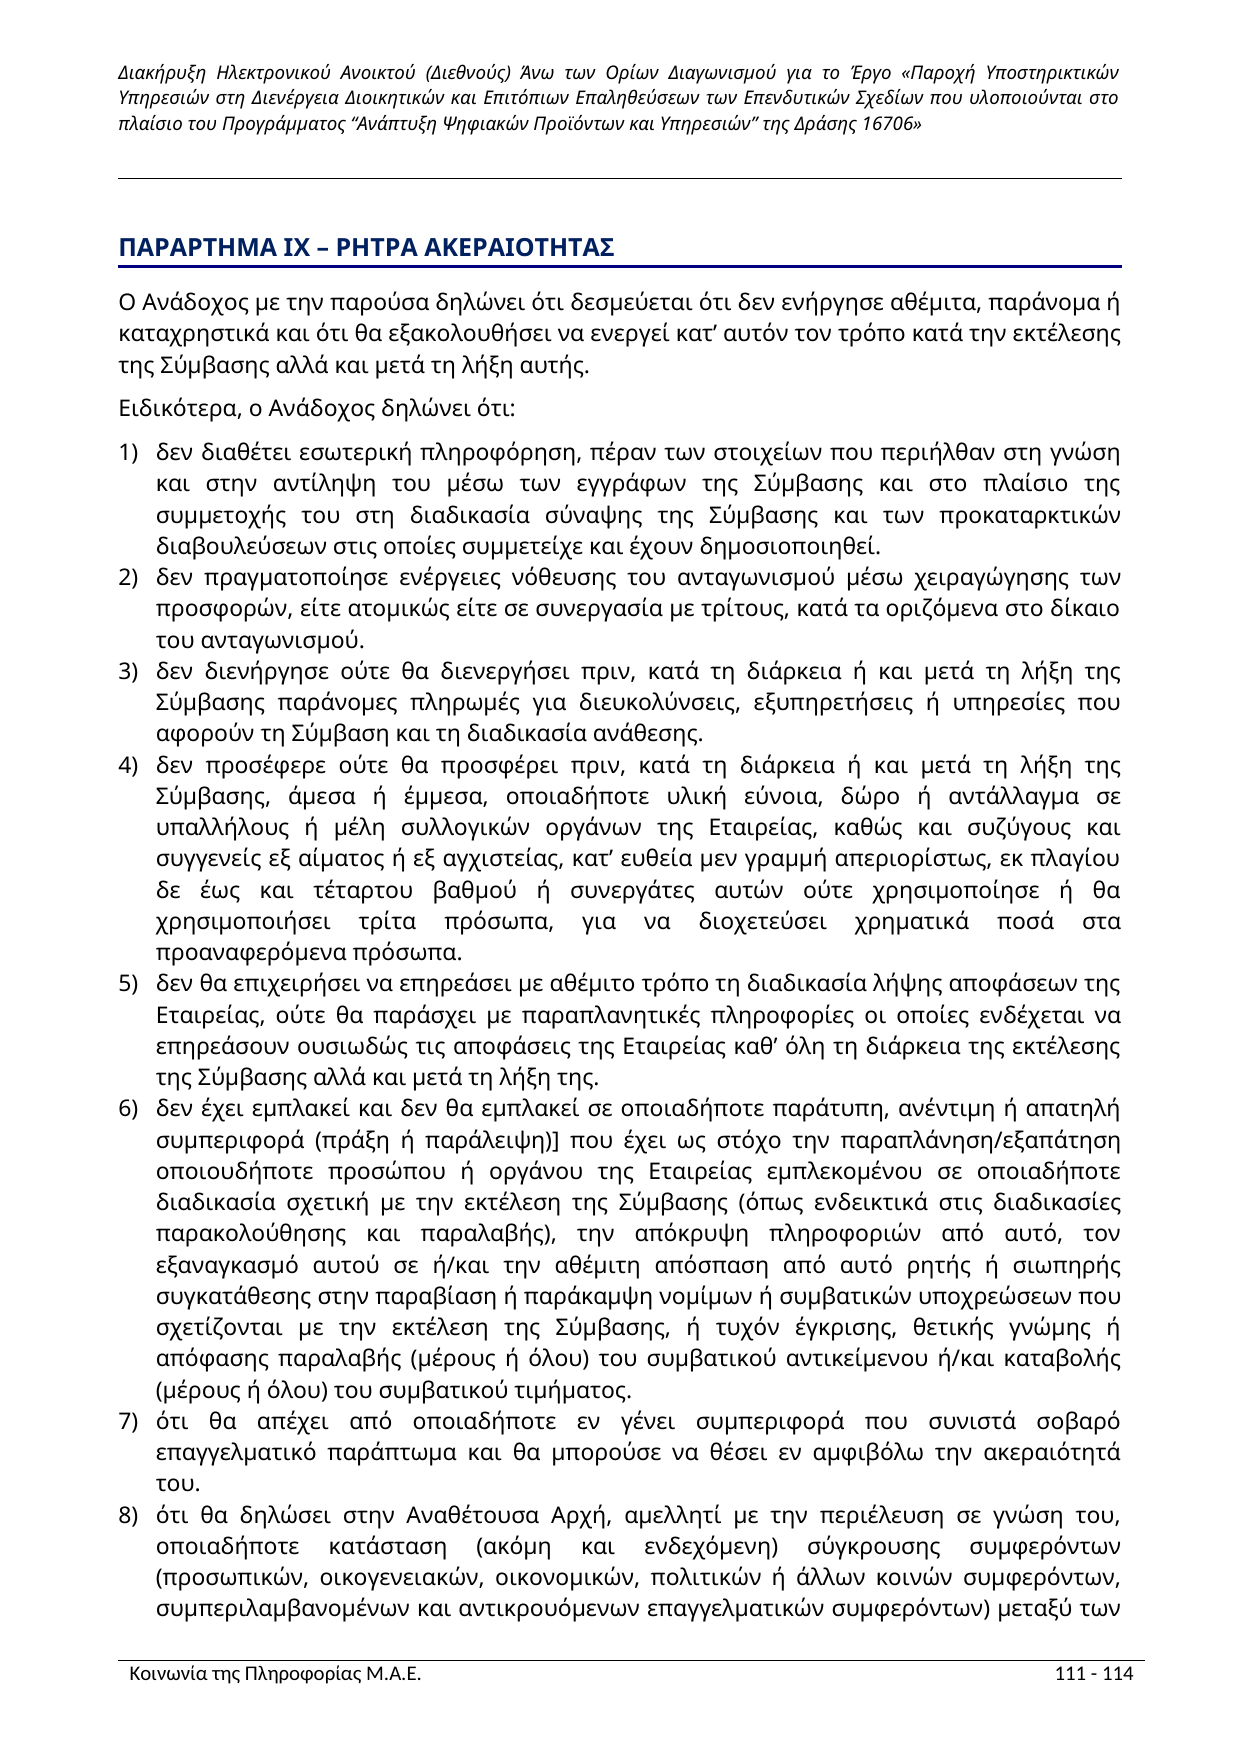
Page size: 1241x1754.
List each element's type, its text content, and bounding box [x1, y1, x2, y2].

list δεν προσέφερε ούτε θα προσφέρει πριν, κατά τη διάρκεια ή και μετά τη λήξη της Σύμβασης, άμεσα ή έμμεσα, οποιαδήποτε υλική εύνοια, δώρο ή αντάλλαγμα σε υπαλλήλους ή μέλη συλλογικών οργάνων της Εταιρείας, καθώς και συζύγους και συγγενείς εξ αίματος ή εξ αγχιστείας, κατ’ ευθεία μεν γραμμή απεριορίστως, εκ πλαγίου δε έως και τέταρτου βαθμού ή συνεργάτες αυτών ούτε χρησιμοποίησε ή θα χρησιμοποιήσει τρίτα πρόσωπα, για να διοχετεύσει χρηματικά ποσά στα προαναφερόμενα πρόσωπα. [118, 749, 1122, 967]
list δεν θα επιχειρήσει να επηρεάσει με αθέμιτο τρόπο τη διαδικασία λήψης αποφάσεων της Εταιρείας, ούτε θα παράσχει με παραπλανητικές πληροφορίες οι οποίες ενδέχεται να επηρεάσουν ουσιωδώς τις αποφάσεις της Εταιρείας καθ’ όλη τη διάρκεια της εκτέλεσης της Σύμβασης αλλά και μετά τη λήξη της. [118, 967, 1122, 1092]
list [118, 1499, 1122, 1624]
text Ειδικότερα, ο Ανάδοχος δηλώνει ότι: [118, 392, 1122, 424]
subtitle ΠΑΡΑΡΤΗΜΑ ΙX – ΡΗΤΡΑ ΑΚΕΡΑΙΟΤΗΤΑΣ [118, 229, 1122, 265]
text Ο Ανάδοχος με την παρούσα δηλώνει ότι δεσμεύεται ότι δεν ενήργησε αθέμιτα, παράνομα ή καταχρηστικά και ότι θα εξακολουθήσει να ενεργεί κατ’ αυτόν τον τρόπο κατά την εκτέλεσης της Σύμβασης αλλά και μετά τη λήξη αυτής. [118, 286, 1122, 380]
list δεν έχει εμπλακεί και δεν θα εμπλακεί σε οποιαδήποτε παράτυπη, ανέντιμη ή απατηλή συμπεριφορά (πράξη ή παράλειψη)] που έχει ως στόχο την παραπλάνηση/εξαπάτηση οποιουδήποτε προσώπου ή οργάνου της Εταιρείας εμπλεκομένου σε οποιαδήποτε διαδικασία σχετική με την εκτέλεση της Σύμβασης (όπως ενδεικτικά στις διαδικασίες παρακολούθησης και παραλαβής), την απόκρυψη πληροφοριών από αυτό, τον εξαναγκασμό αυτού σε ή/και την αθέμιτη απόσπαση από αυτό ρητής ή σιωπηρής συγκατάθεσης στην παραβίαση ή παράκαμψη νομίμων ή συμβατικών υποχρεώσεων που σχετίζονται με την εκτέλεση της Σύμβασης, ή τυχόν έγκρισης, θετικής γνώμης ή απόφασης παραλαβής (μέρους ή όλου) του συμβατικού αντικείμενου ή/και καταβολής (μέρους ή όλου) του συμβατικού τιμήματος. [118, 1092, 1122, 1405]
list δεν πραγματοποίησε ενέργειες νόθευσης του ανταγωνισμού μέσω χειραγώγησης των προσφορών, είτε ατομικώς είτε σε συνεργασία με τρίτους, κατά τα οριζόμενα στο δίκαιο του ανταγωνισμού. [118, 561, 1122, 655]
list δεν διαθέτει εσωτερική πληροφόρηση, πέραν των στοιχείων που περιήλθαν στη γνώση και στην αντίληψη του μέσω των εγγράφων της Σύμβασης και στο πλαίσιο της συμμετοχής του στη διαδικασία σύναψης της Σύμβασης και των προκαταρκτικών διαβουλεύσεων στις οποίες συμμετείχε και έχουν δημοσιοποιηθεί. [118, 436, 1122, 561]
list ότι θα απέχει από οποιαδήποτε εν γένει συμπεριφορά που συνιστά σοβαρό επαγγελματικό παράπτωμα και θα μπορούσε να θέσει εν αμφιβόλω την ακεραιότητά του. [118, 1405, 1122, 1499]
list δεν διενήργησε ούτε θα διενεργήσει πριν, κατά τη διάρκεια ή και μετά τη λήξη της Σύμβασης παράνομες πληρωμές για διευκολύνσεις, εξυπηρετήσεις ή υπηρεσίες που αφορούν τη Σύμβαση και τη διαδικασία ανάθεσης. [118, 655, 1122, 749]
